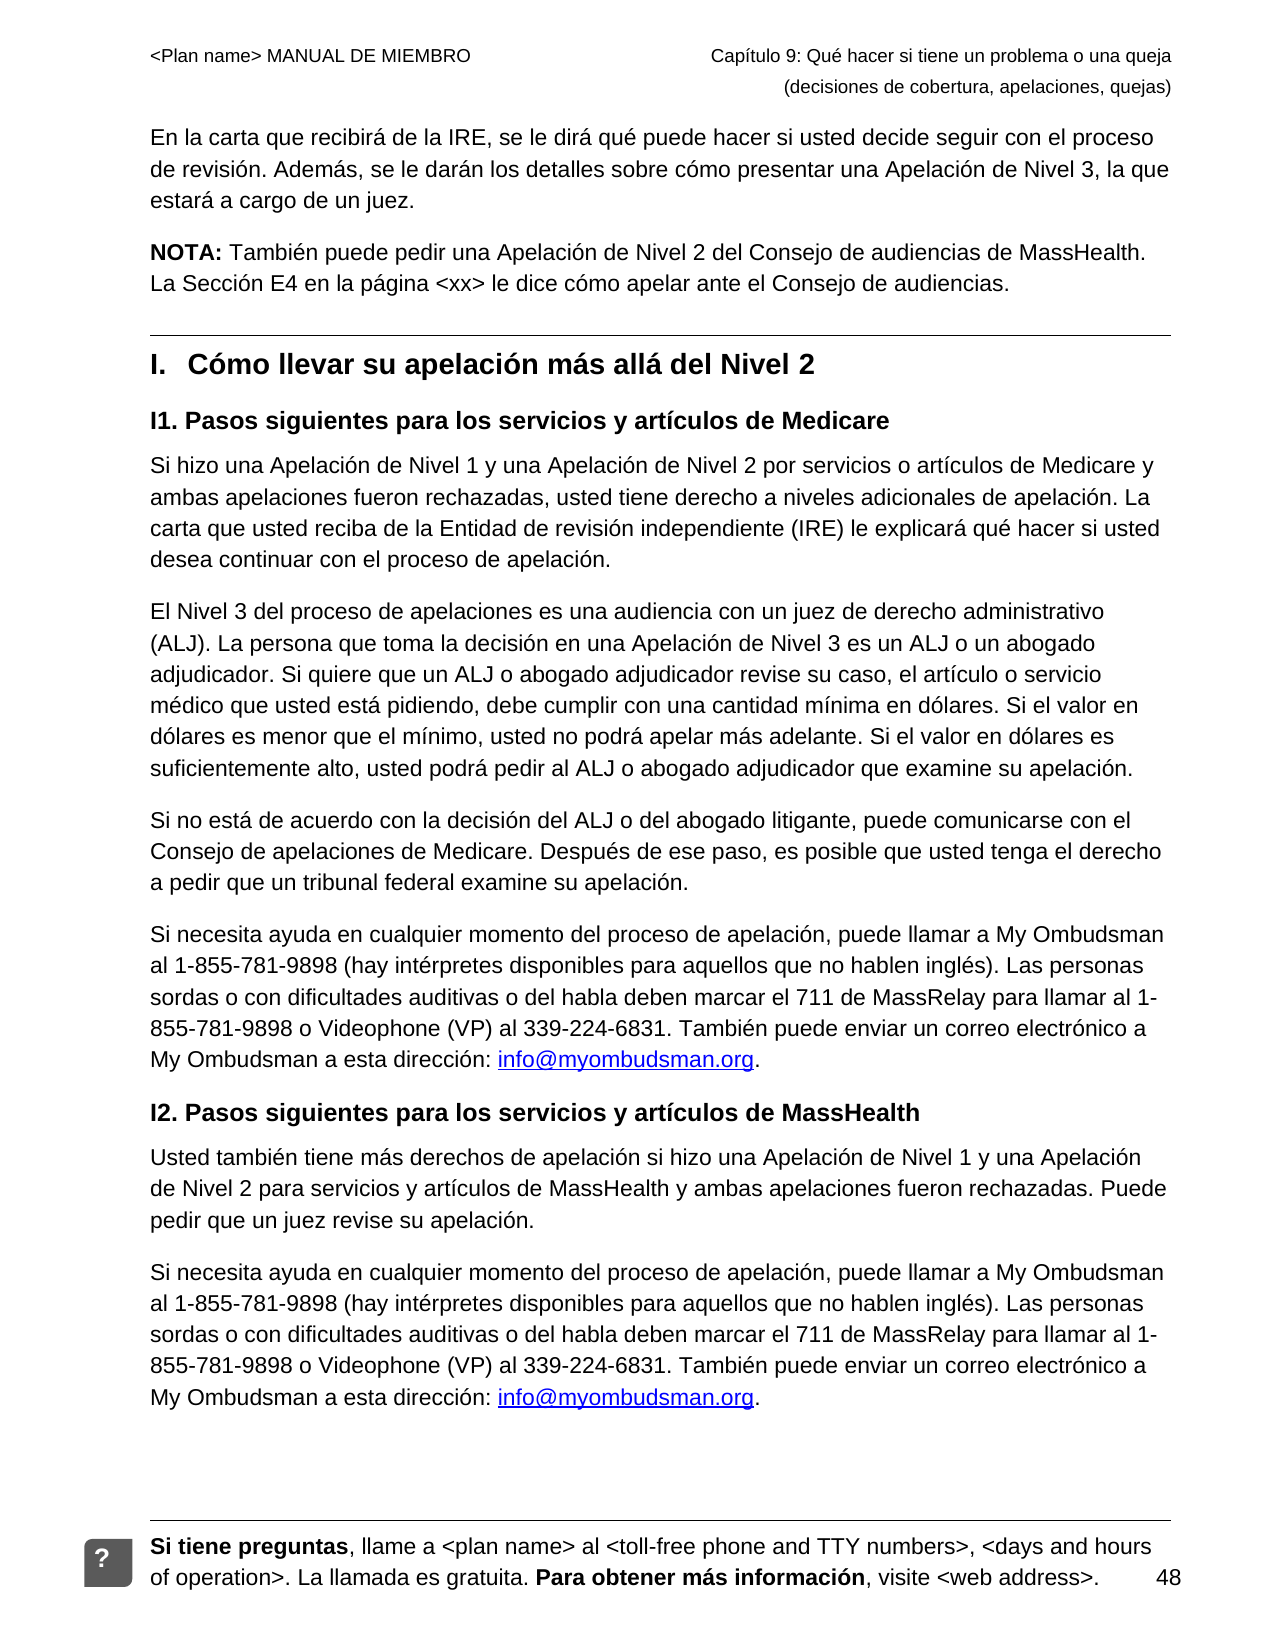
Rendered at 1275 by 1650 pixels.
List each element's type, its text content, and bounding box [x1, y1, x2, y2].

text Si necesita ayuda en cualquier momento del proceso de apelación, puede llamar a My Ombudsman al 1-855-781-9898 (hay intérpretes disponibles para aquellos que no hablen inglés). Las personas sordas o con dificultades auditivas o del habla deben marcar el 711 de MassRelay para llamar al 1-855-781-9898 o Videophone (VP) al 339-224-6831. También puede enviar un correo electrónico a My Ombudsman a esta dirección: info@myombudsman.org. [150, 918, 1171, 1074]
text Si no está de acuerdo con la decisión del ALJ o del abogado litigante, puede comunicarse con el Consejo de apelaciones de Medicare. Después de ese paso, es posible que usted tenga el derecho a pedir que un tribunal federal examine su apelación. [150, 803, 1171, 897]
text El Nivel 3 del proceso de apelaciones es una audiencia con un juez de derecho administrativo (ALJ). La persona que toma la decisión en una Apelación de Nivel 3 es un ALJ o un abogado adjudicador. Si quiere que un ALJ o abogado adjudicador revise su caso, el artículo o servicio médico que usted está pidiendo, debe cumplir con una cantidad mínima en dólares. Si el valor en dólares es menor que el mínimo, usted no podrá apelar más adelante. Si el valor en dólares es suficientemente alto, usted podrá pedir al ALJ o abogado adjudicador que examine su apelación. [150, 595, 1171, 782]
text Usted también tiene más derechos de apelación si hizo una Apelación de Nivel 1 y una Apelación de Nivel 2 para servicios y artículos de MassHealth y ambas apelaciones fueron rechazadas. Puede pedir que un juez revise su apelación. [150, 1141, 1171, 1234]
subtitle I1. Pasos siguientes para los servicios y artículos de Medicare [150, 403, 1096, 436]
text Si hizo una Apelación de Nivel 1 y una Apelación de Nivel 2 por servicios o artículos de Medicare y ambas apelaciones fueron rechazadas, usted tiene derecho a niveles adicionales de apelación. La carta que usted reciba de la Entidad de revisión independiente (IRE) le explicará qué hacer si usted desea continuar con el proceso de apelación. [150, 449, 1171, 574]
text NOTA: También puede pedir una Apelación de Nivel 2 del Consejo de audiencias de MassHealth. La Sección E4 en la página <xx> le dice cómo apelar ante el Consejo de audiencias. [150, 235, 1171, 298]
text Si necesita ayuda en cualquier momento del proceso de apelación, puede llamar a My Ombudsman al 1-855-781-9898 (hay intérpretes disponibles para aquellos que no hablen inglés). Las personas sordas o con dificultades auditivas o del habla deben marcar el 711 de MassRelay para llamar al 1-855-781-9898 o Videophone (VP) al 339-224-6831. También puede enviar un correo electrónico a My Ombudsman a esta dirección: info@myombudsman.org. [150, 1255, 1171, 1411]
subtitle I2. Pasos siguientes para los servicios y artículos de MassHealth [150, 1095, 1096, 1128]
subtitle Cómo llevar su apelación más allá del Nivel 2 [150, 336, 1171, 382]
text En la carta que recibirá de la IRE, se le dirá qué puede hacer si usted decide seguir con el proceso de revisión. Además, se le darán los detalles sobre cómo presentar una Apelación de Nivel 3, la que estará a cargo de un juez. [150, 121, 1171, 214]
